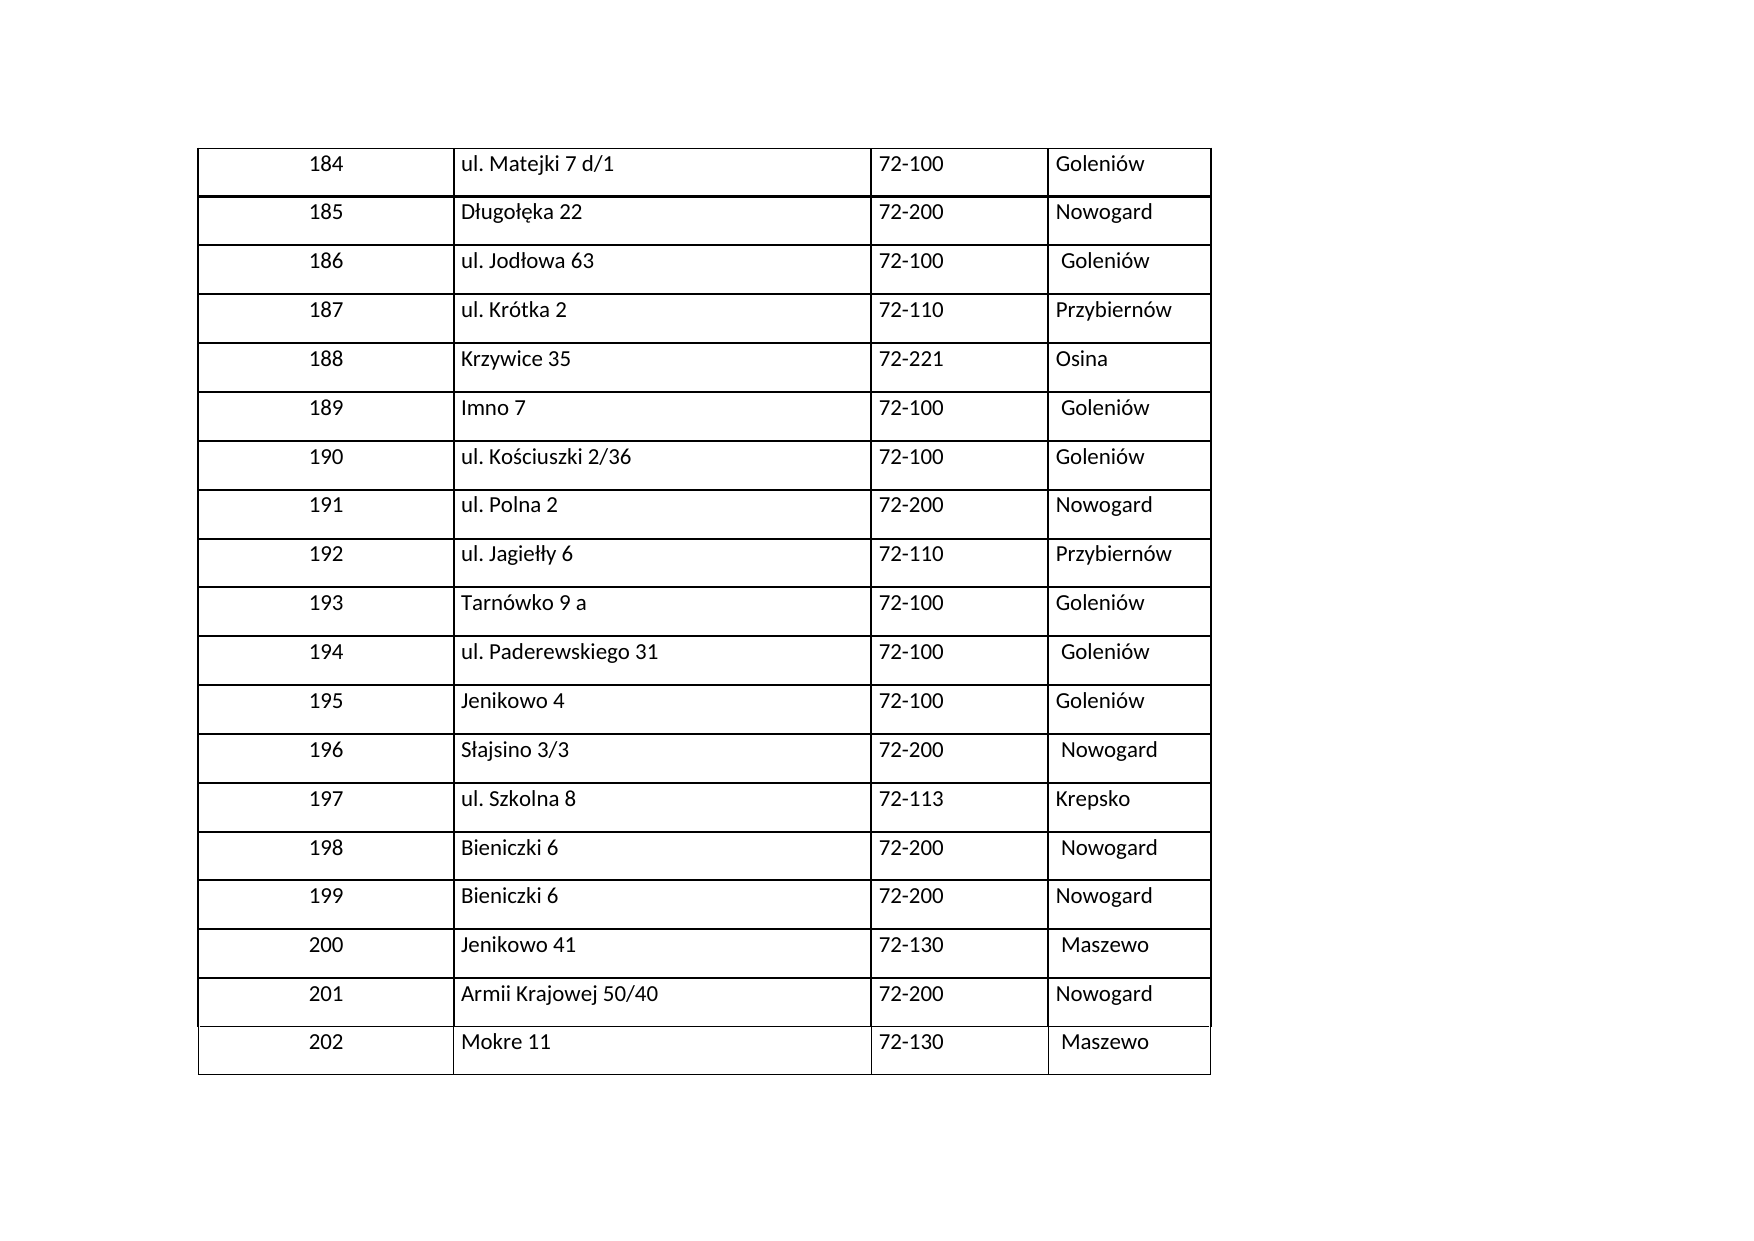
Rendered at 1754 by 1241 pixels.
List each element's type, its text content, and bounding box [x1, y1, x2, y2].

table_cell 72-130 [872, 930, 1047, 977]
table_cell ul. Krótka 2 [455, 295, 870, 342]
table_cell 72-200 [872, 491, 1047, 537]
table_cell 72-221 [872, 344, 1047, 391]
table_cell 186 [199, 246, 453, 293]
table_cell Nowogard [1049, 881, 1210, 928]
table_cell Goleniów [1049, 637, 1210, 684]
table_cell 199 [199, 881, 453, 928]
table_cell 197 [199, 784, 453, 831]
table_cell 72-100 [872, 246, 1047, 293]
table_cell Krzywice 35 [455, 344, 870, 391]
table_cell Goleniów [1049, 149, 1210, 195]
table_cell 72-100 [872, 442, 1047, 488]
table_cell Jenikowo 41 [455, 930, 870, 977]
table_cell Krepsko [1049, 784, 1210, 831]
table_cell 72-100 [872, 686, 1047, 733]
table_cell ul. Kościuszki 2/36 [455, 442, 870, 488]
table_cell 195 [199, 686, 453, 733]
table_cell Goleniów [1049, 588, 1210, 635]
table_cell 200 [199, 930, 453, 977]
table_cell Nowogard [1049, 833, 1210, 879]
table_cell 72-130 [872, 1027, 1048, 1074]
table_cell 72-200 [872, 979, 1047, 1026]
table_cell Jenikowo 4 [455, 686, 870, 733]
table_cell Maszewo [1049, 1026, 1210, 1074]
table_cell 191 [199, 491, 453, 537]
table_cell Bieniczki 6 [455, 881, 870, 928]
table_cell 196 [199, 735, 453, 782]
table_cell 72-110 [872, 540, 1047, 586]
table_cell Osina [1049, 344, 1210, 391]
table_cell 72-200 [872, 735, 1047, 782]
table_cell 185 [199, 198, 453, 244]
table_cell 189 [199, 393, 453, 440]
table_cell 72-100 [872, 637, 1047, 684]
table_cell 193 [199, 588, 453, 635]
table_cell 198 [199, 833, 453, 879]
table_cell 194 [199, 637, 453, 684]
table_cell 192 [199, 540, 453, 586]
table_cell Nowogard [1049, 491, 1210, 537]
table_cell 72-200 [872, 833, 1047, 879]
table_cell Nowogard [1049, 979, 1210, 1026]
table_cell Bieniczki 6 [455, 833, 870, 879]
table_cell ul. Szkolna 8 [455, 784, 870, 831]
table_cell 72-100 [872, 588, 1047, 635]
table_cell ul. Polna 2 [455, 491, 870, 537]
table_cell 72-200 [872, 198, 1047, 244]
table_cell ul. Jagiełły 6 [455, 540, 870, 586]
table_cell Długołęka 22 [455, 198, 870, 244]
table_cell Tarnówko 9 a [455, 588, 870, 635]
table_cell 201 [199, 979, 453, 1026]
table_cell 188 [199, 344, 453, 391]
table_cell Goleniów [1049, 686, 1210, 733]
table_cell 72-100 [872, 393, 1047, 440]
table_cell Imno 7 [455, 393, 870, 440]
table_cell 184 [199, 149, 453, 195]
table_cell Mokre 11 [454, 1027, 871, 1074]
table_cell 72-100 [872, 149, 1047, 195]
table_cell ul. Matejki 7 d/1 [455, 149, 870, 195]
table_cell Słajsino 3/3 [455, 735, 870, 782]
table_cell Przybiernów [1049, 295, 1210, 342]
table_cell 72-110 [872, 295, 1047, 342]
table_cell Armii Krajowej 50/40 [455, 979, 870, 1026]
table_cell Przybiernów [1049, 540, 1210, 586]
table_cell 190 [199, 442, 453, 488]
table_cell 187 [199, 295, 453, 342]
table_cell 72-200 [872, 881, 1047, 928]
table_cell Goleniów [1049, 442, 1210, 488]
table_cell Goleniów [1049, 393, 1210, 440]
table_cell ul. Paderewskiego 31 [455, 637, 870, 684]
table_cell ul. Jodłowa 63 [455, 246, 870, 293]
table_cell 202 [199, 1027, 453, 1074]
table_cell Maszewo [1049, 930, 1210, 977]
table_cell Goleniów [1049, 246, 1210, 293]
table_cell Nowogard [1049, 735, 1210, 782]
table_cell Nowogard [1049, 198, 1210, 244]
table_cell 72-113 [872, 784, 1047, 831]
